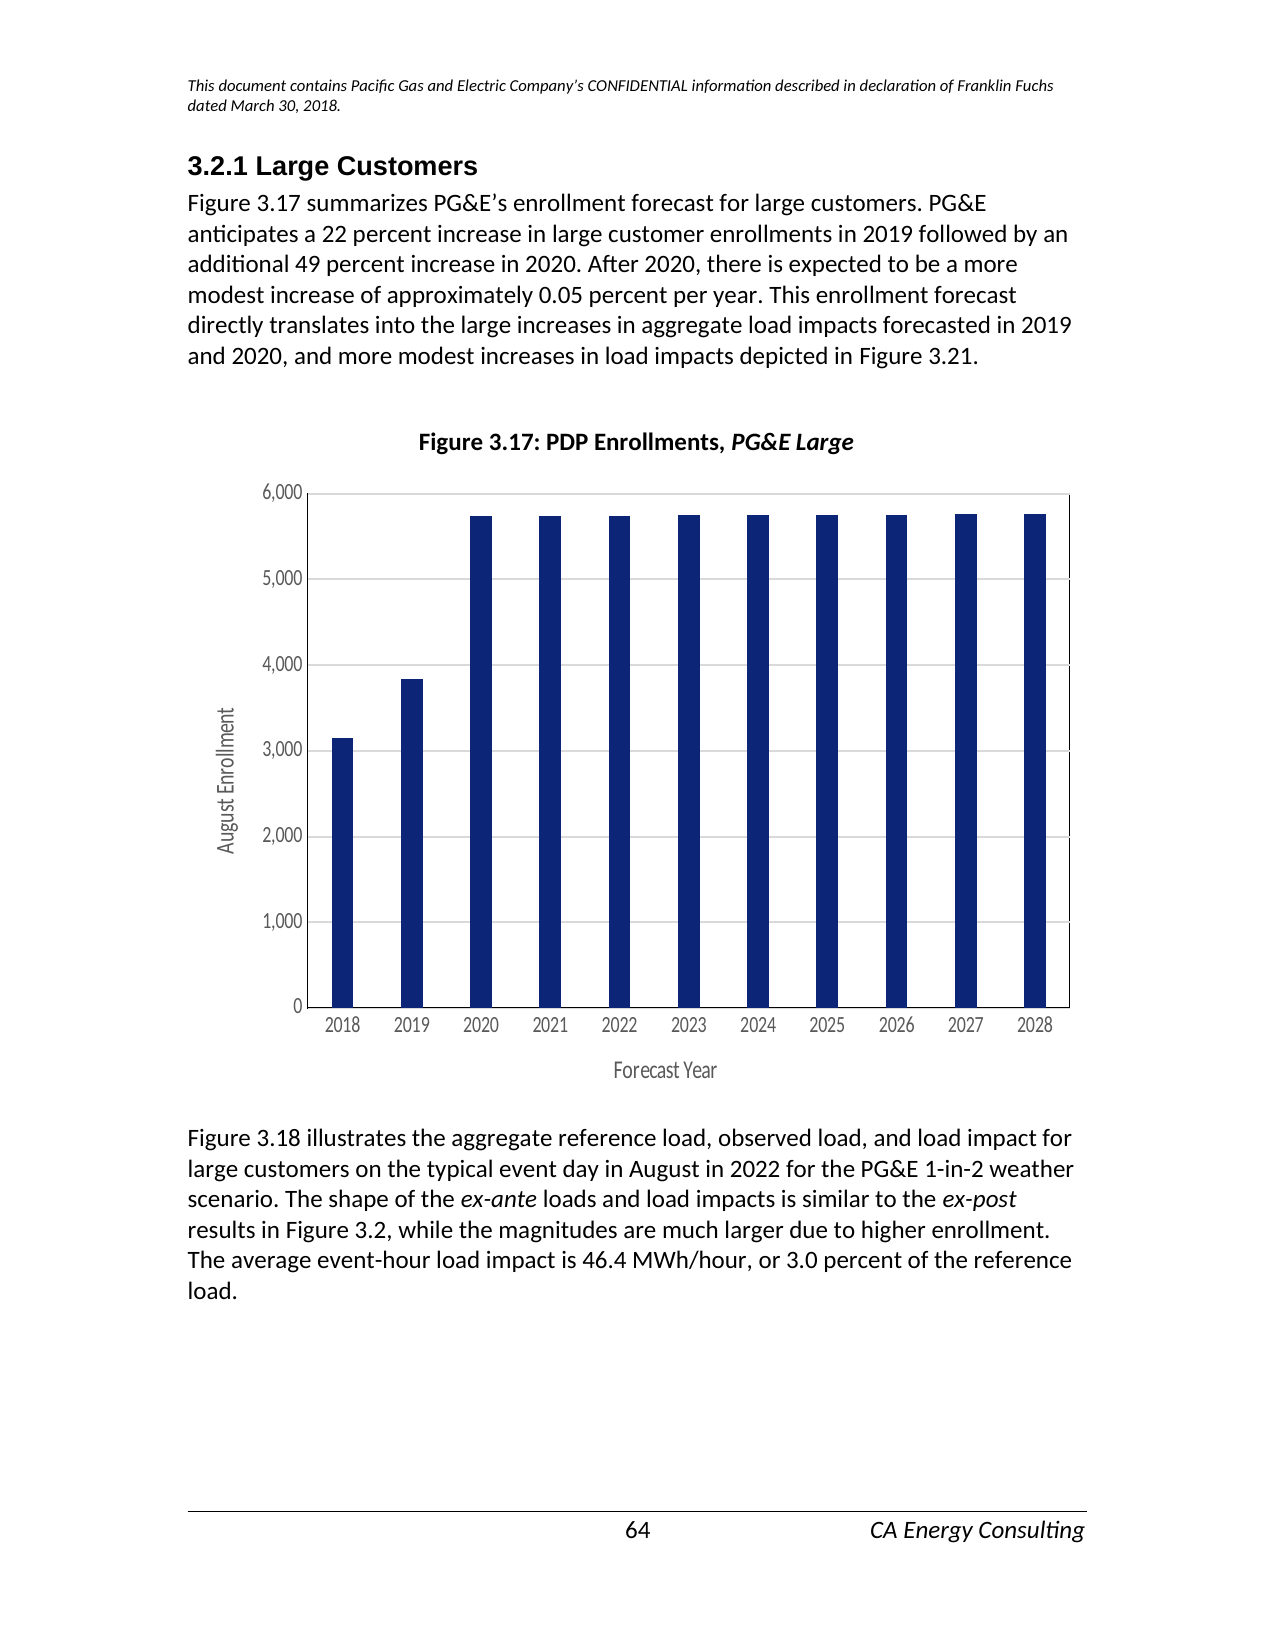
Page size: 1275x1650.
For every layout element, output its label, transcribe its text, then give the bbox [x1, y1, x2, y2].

text Figure 3.17 summarizes PG&E’s enrollment forecast for large customers. PG&E anticipates a 22 percent increase in large customer enrollments in 2019 followed by an additional 49 percent increase in 2020. After 2020, there is expected to be a more modest increase of approximately 0.05 percent per year. This enrollment forecast directly translates into the large increases in aggregate load impacts forecasted in 2019 and 2020, and more modest increases in load impacts depicted in Figure 3.21. [187, 187, 1087, 371]
subtitle Large Customers [187, 150, 1087, 181]
text Figure 3.18 illustrates the aggregate reference load, observed load, and load impact for large customers on the typical event day in August in 2022 for the PG&E 1-in-2 weather scenario. The shape of the ex-ante loads and load impacts is similar to the ex-post results in Figure 3.2, while the magnitudes are much larger due to higher enrollment. The average event-hour load impact is 46.4 MWh/hour, or 3.0 percent of the reference load. [187, 1123, 1087, 1305]
